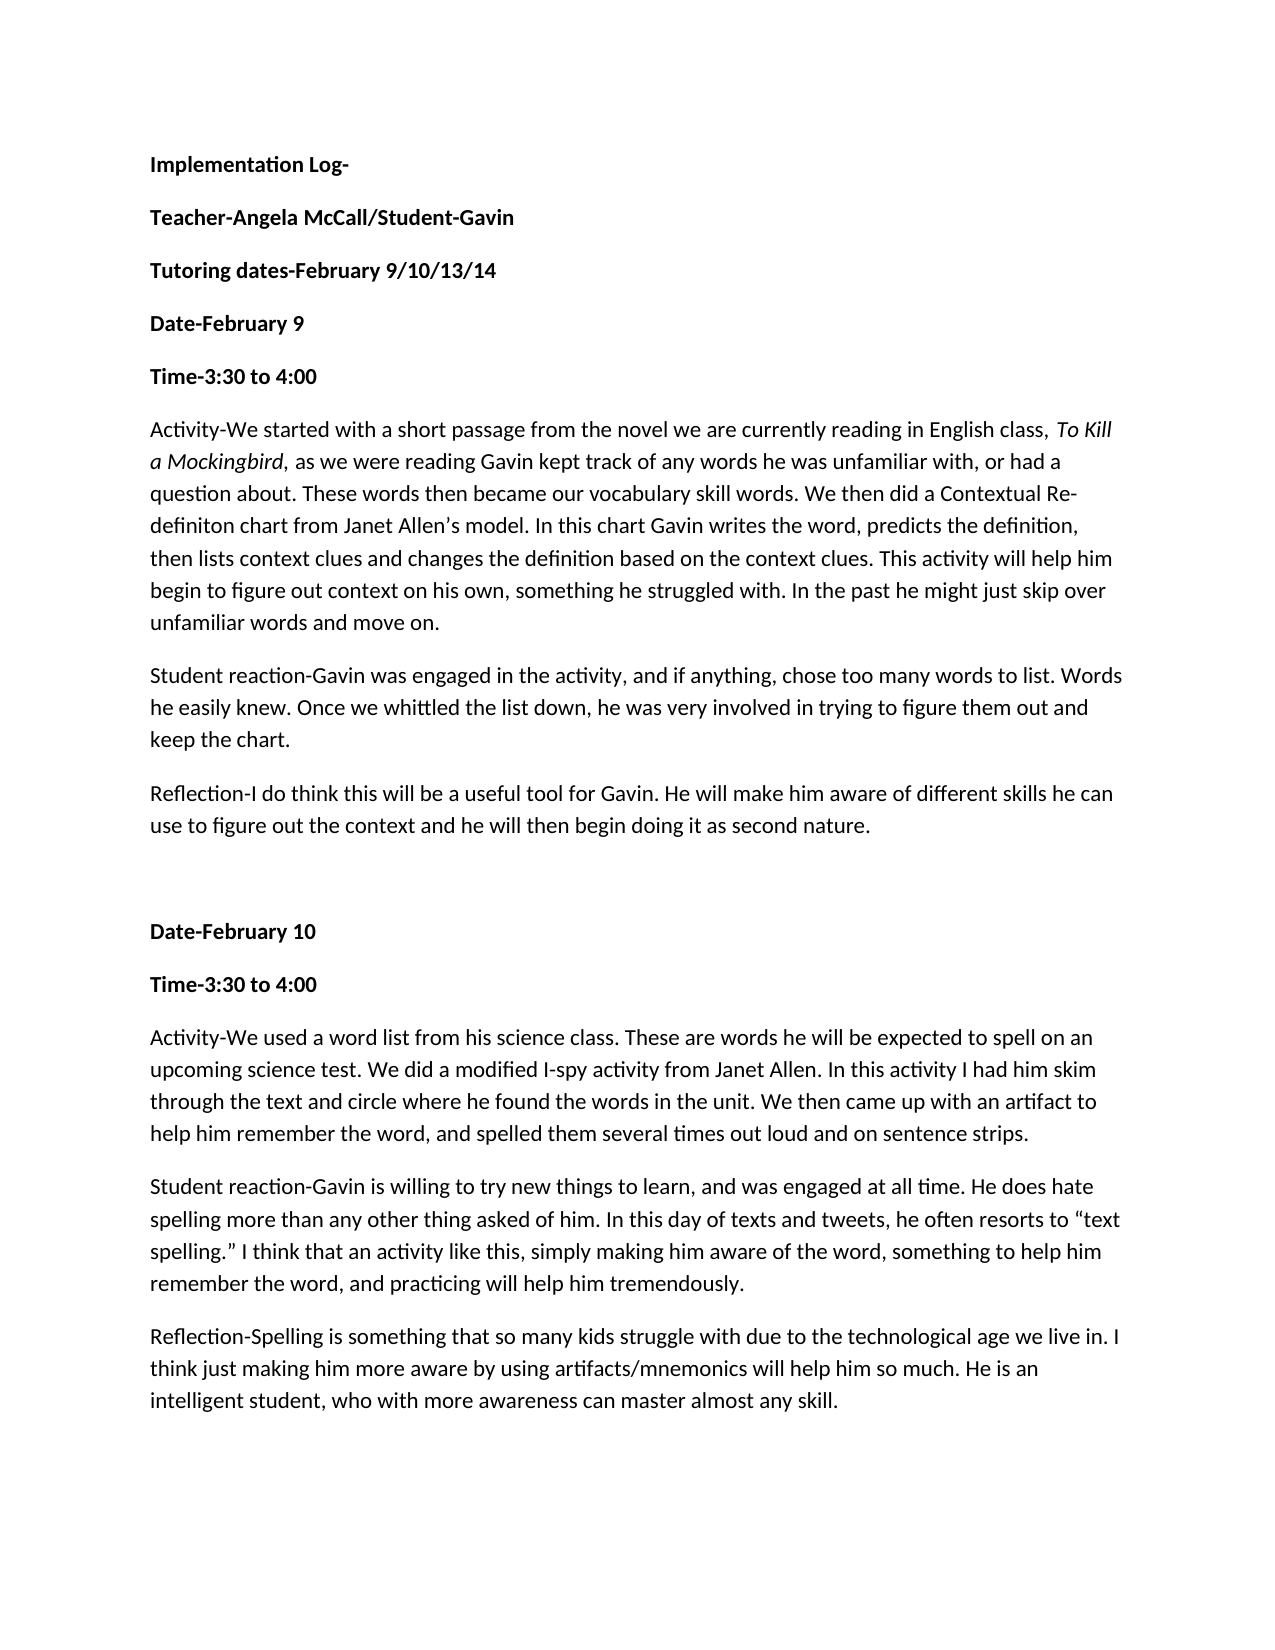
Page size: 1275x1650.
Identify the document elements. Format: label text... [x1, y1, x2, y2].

text Reflection-Spelling is something that so many kids struggle with due to the technological age we live in. I think just making him more aware by using artifacts/mnemonics will help him so much. He is an intelligent student, who with more awareness can master almost any skill. [150, 1322, 1125, 1414]
text Implementation Log- [150, 150, 1125, 178]
text Date-February 9 [150, 309, 1125, 337]
text Time-3:30 to 4:00 [150, 970, 1125, 998]
text Tutoring dates-February 9/10/13/14 [150, 256, 1125, 284]
text Date-February 10 [150, 917, 1125, 945]
text Activity-We started with a short passage from the novel we are currently reading in English class, To Kill a Mockingbird, as we were reading Gavin kept track of any words he was unfamiliar with, or had a question about. These words then became our vocabulary skill words. We then did a Contextual Re-definiton chart from Janet Allen’s model. In this chart Gavin writes the word, predicts the definition, then lists context clues and changes the definition based on the context clues. This activity will help him begin to figure out context on his own, something he struggled with. In the past he might just skip over unfamiliar words and move on. [150, 415, 1125, 636]
text Time-3:30 to 4:00 [150, 362, 1125, 390]
text Reflection-I do think this will be a useful tool for Gavin. He will make him aware of different skills he can use to figure out the context and he will then begin doing it as second nature. [150, 779, 1125, 839]
text Student reaction-Gavin is willing to try new things to learn, and was engaged at all time. He does hate spelling more than any other thing asked of him. In this day of texts and tweets, he often resorts to “text spelling.” I think that an activity like this, simply making him aware of the word, something to help him remember the word, and practicing will help him tremendously. [150, 1172, 1125, 1297]
text Student reaction-Gavin was engaged in the activity, and if anything, chose too many words to list. Words he easily knew. Once we whittled the list down, he was very involved in trying to figure them out and keep the chart. [150, 661, 1125, 754]
text Teacher-Angela McCall/Student-Gavin [150, 203, 1125, 231]
text Activity-We used a word list from his science class. These are words he will be expected to spell on an upcoming science test. We did a modified I-spy activity from Janet Allen. In this activity I had him skim through the text and circle where he found the words in the unit. We then came up with an artifact to help him remember the word, and spelled them several times out loud and on sentence strips. [150, 1023, 1125, 1147]
